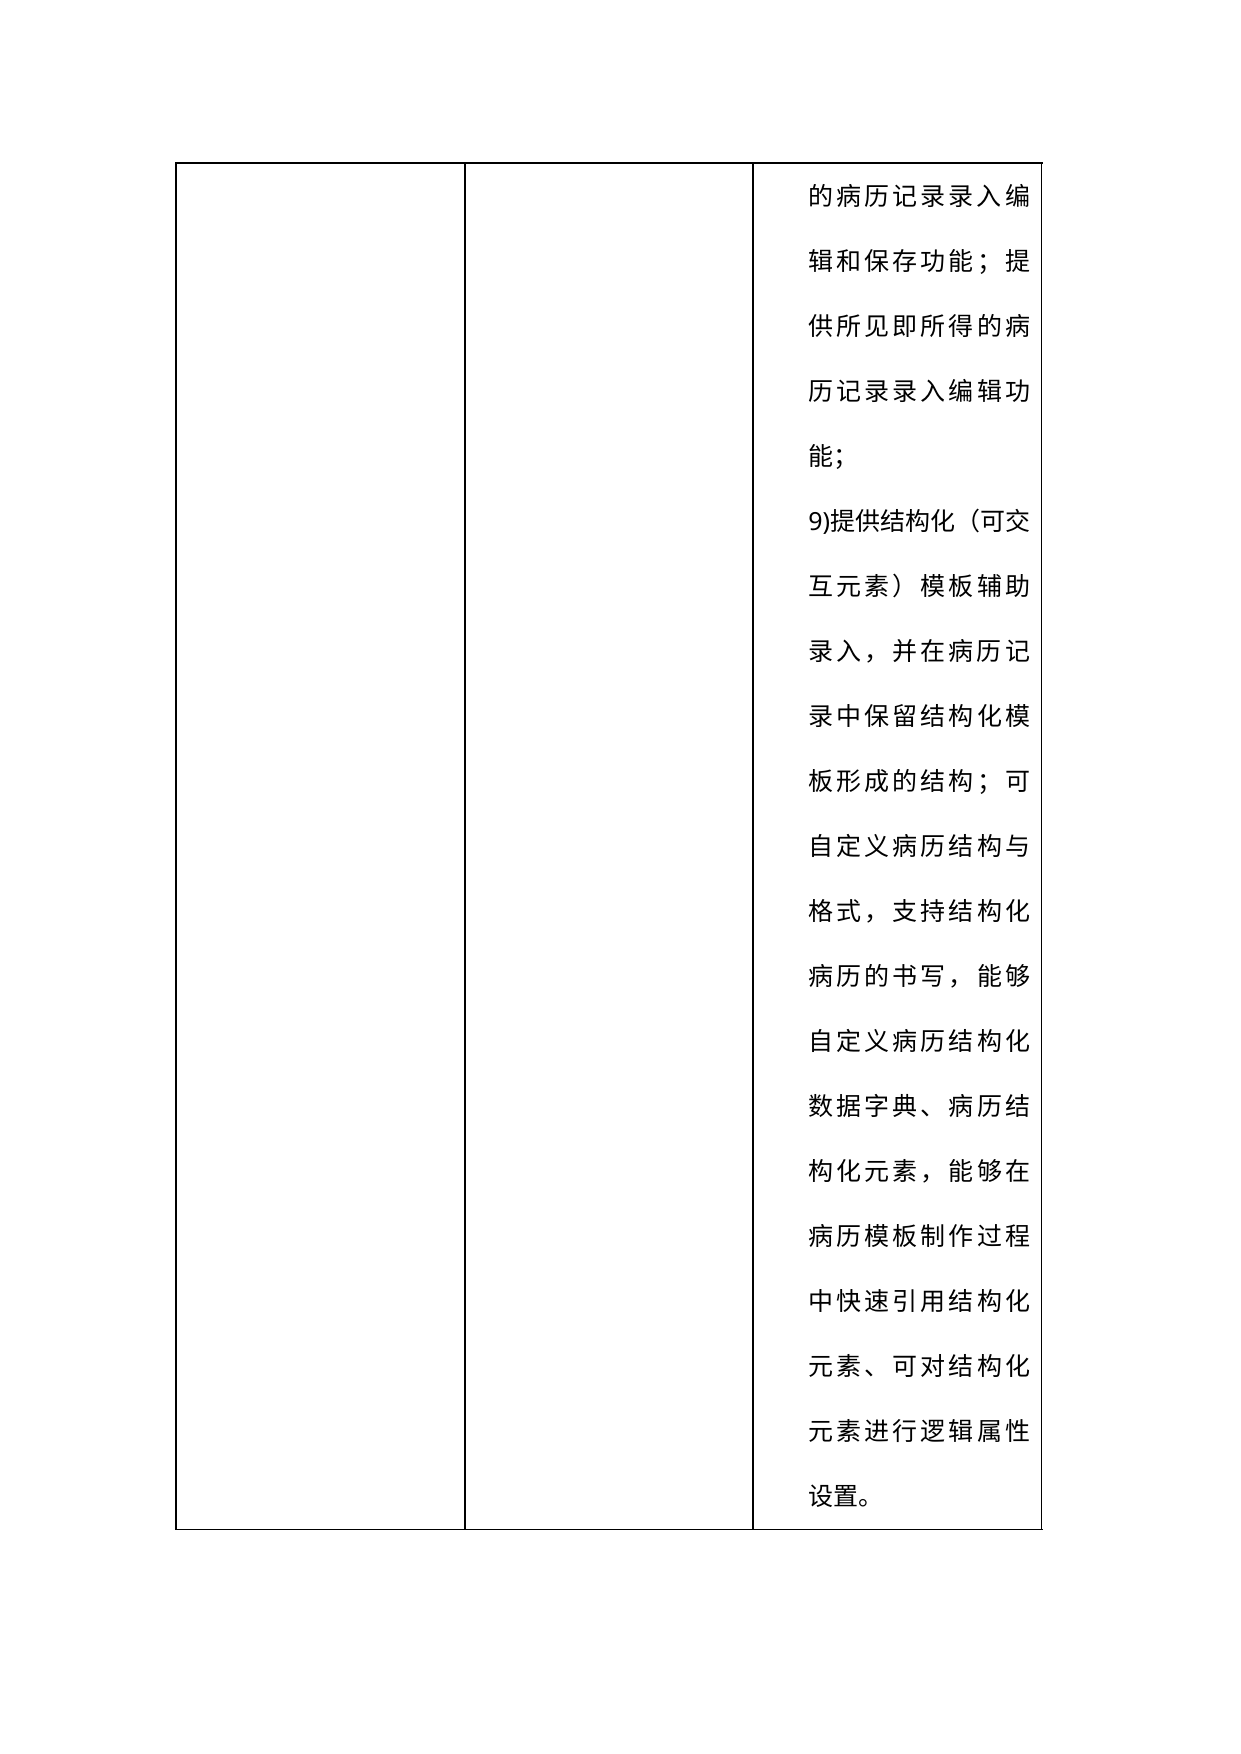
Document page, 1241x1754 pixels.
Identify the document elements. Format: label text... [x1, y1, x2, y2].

table_cell [466, 164, 752, 1528]
table_cell 2 [177, 164, 464, 1528]
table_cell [754, 164, 1041, 1528]
